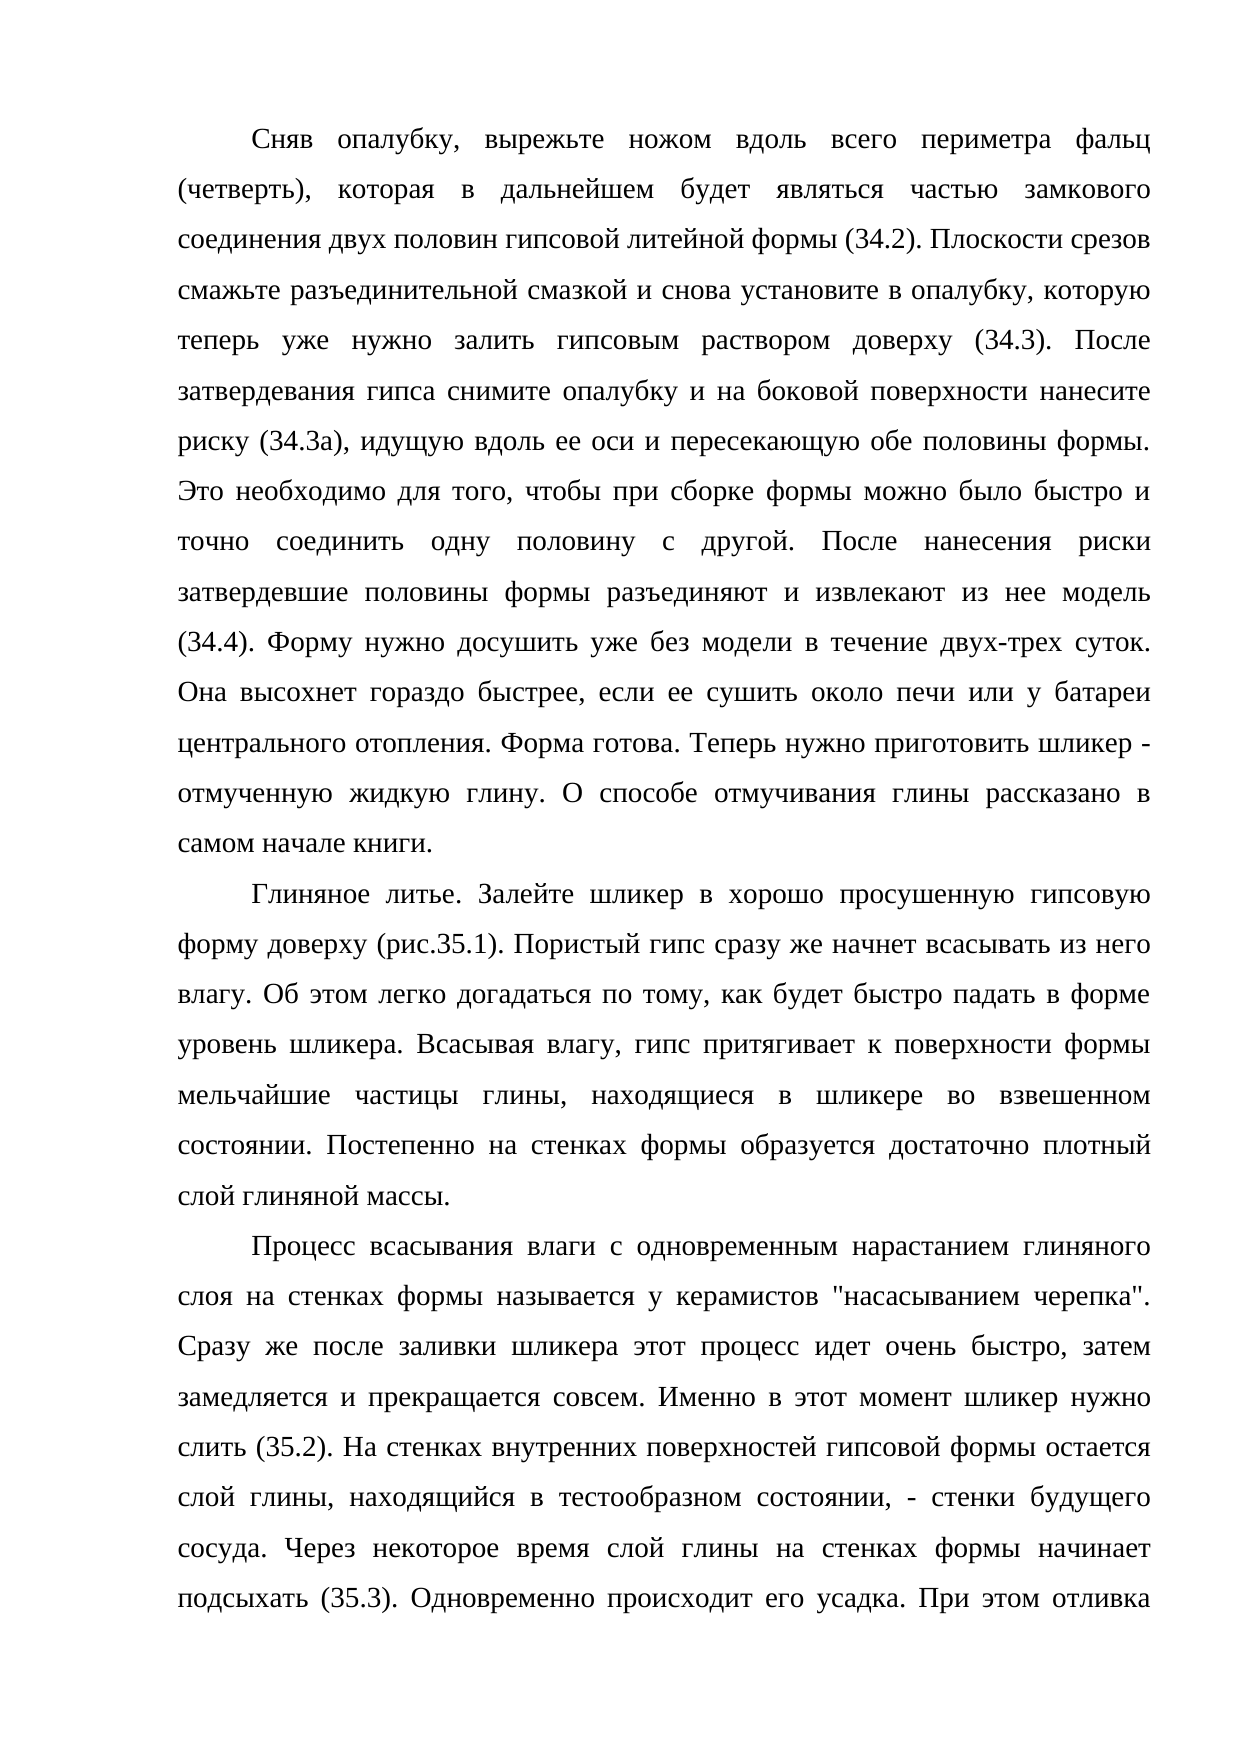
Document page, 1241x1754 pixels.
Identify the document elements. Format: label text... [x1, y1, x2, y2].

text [177, 1228, 1152, 1614]
text Сняв опалубку, вырежьте ножом вдоль всего периметра фальц (четверть), которая в дальнейшем будет являться частью замкового соединения двух половин гипсовой литейной формы (34.2). Плоскости срезов смажьте разъединительной смазкой и снова установите в опалубку, которую теперь уже нужно залить гипсовым раствором доверху (34.3). После затвердевания гипса снимите опалубку и на боковой поверхности нанесите риску (34.3а), идущую вдоль ее оси и пересекающую обе половины формы. Это необходимо для того, чтобы при сборке формы можно было быстро и точно соединить одну половину с другой. После нанесения риски затвердевшие половины формы разъединяют и извлекают из нее модель (34.4). Форму нужно досушить уже без модели в течение двух-трех суток. Она высохнет гораздо быстрее, если ее сушить около печи или у батареи центрального отопления. Форма готова. Теперь нужно приготовить шликер - отмученную жидкую глину. О способе отмучивания глины рассказано в самом начале книги. [177, 121, 1152, 859]
text Глиняное литье. Залейте шликер в хорошо просушенную гипсовую форму доверху (рис.35.1). Пористый гипс сразу же начнет всасывать из него влагу. Об этом легко догадаться по тому, как будет быстро падать в форме уровень шликера. Всасывая влагу, гипс притягивает к поверхности формы мельчайшие частицы глины, находящиеся в шликере во взвешенном состоянии. Постепенно на стенках формы образуется достаточно плотный слой глиняной массы. [177, 876, 1152, 1211]
